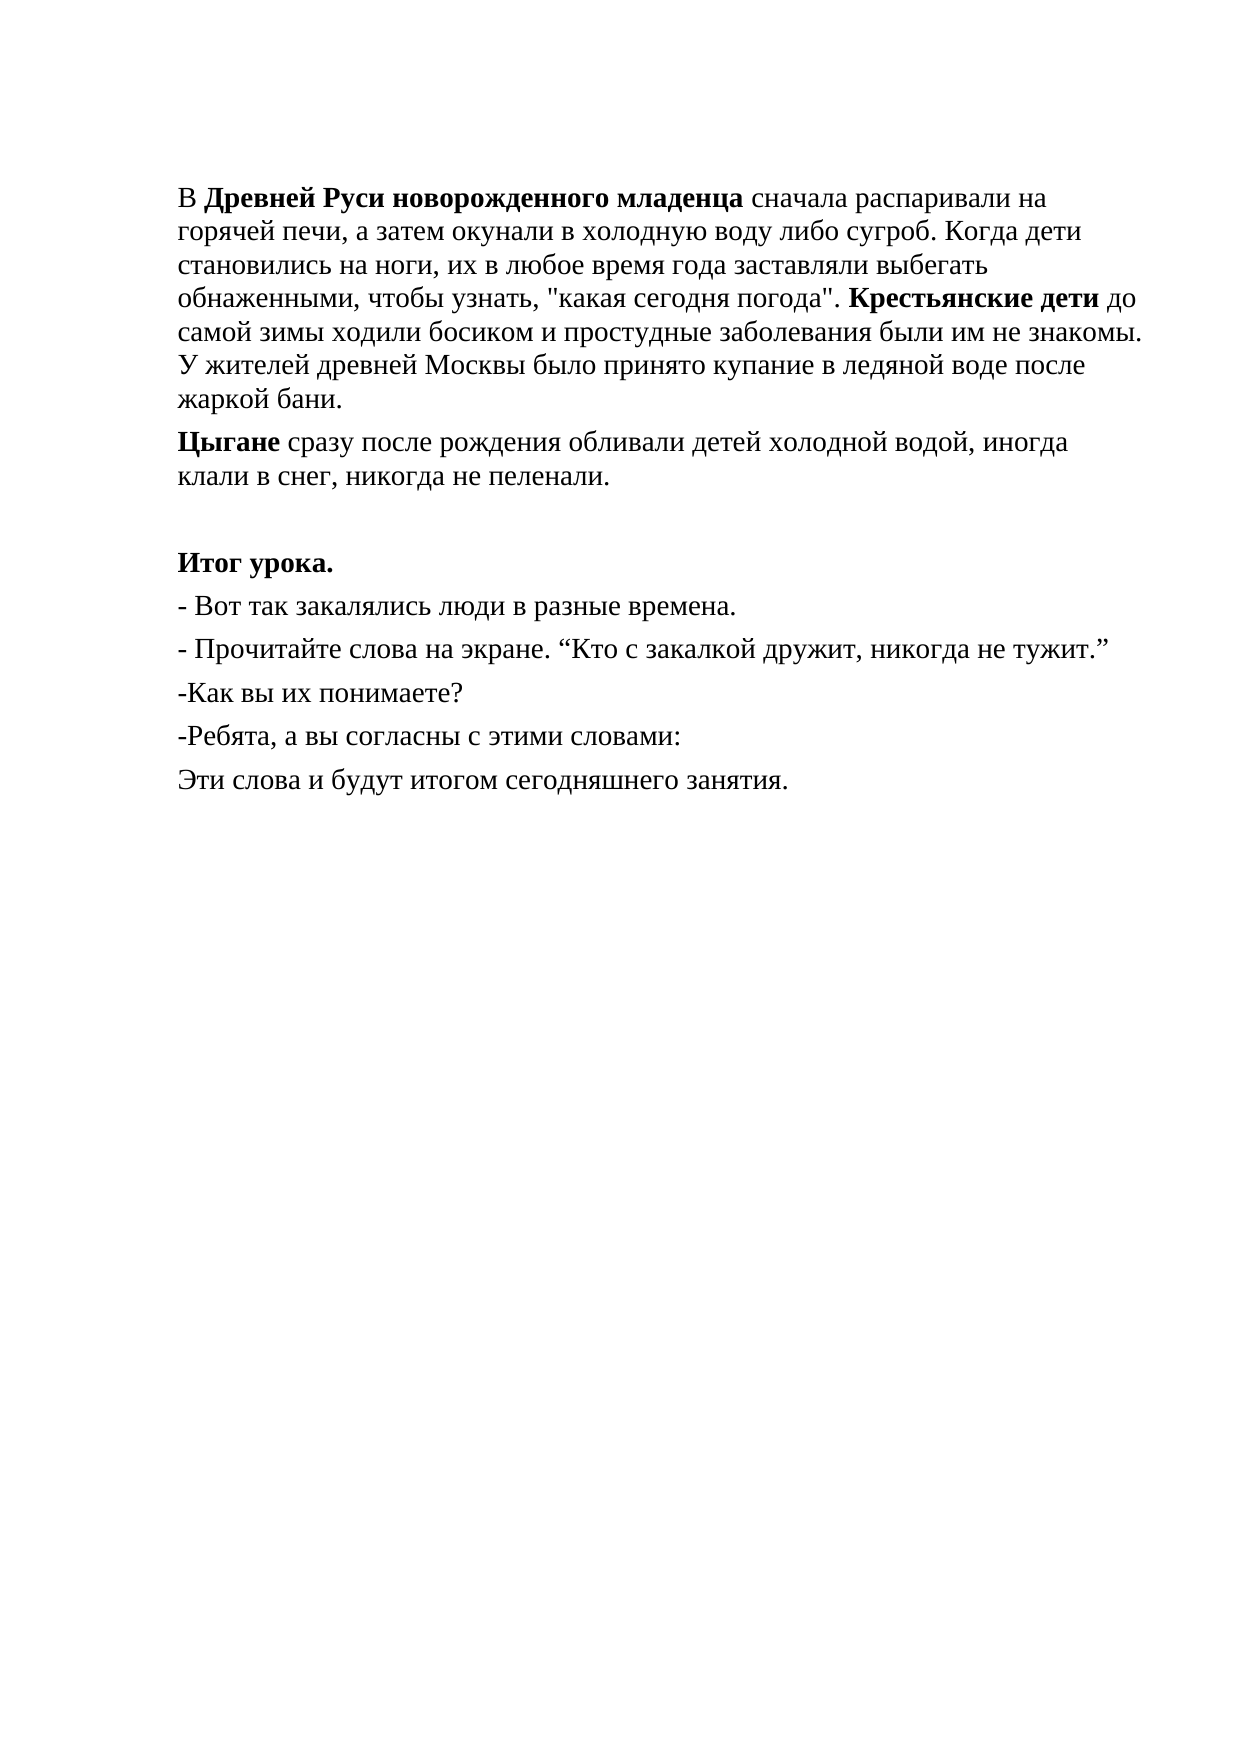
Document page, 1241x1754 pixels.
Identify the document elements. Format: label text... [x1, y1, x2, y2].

text Цыгане сразу после рождения обливали детей холодной водой, иногда клали в снег, никогда не пеленали. [177, 424, 1152, 491]
text В Древней Руси новорожденного младенца сначала распаривали на горячей печи, а затем окунали в холодную воду либо сугроб. Когда дети становились на ноги, их в любое время года заставляли выбегать обнаженными, чтобы узнать, "какая сегодня погода". Крестьянские дети до самой зимы ходили босиком и простудные заболевания были им не знакомы. У жителей древней Москвы было принято купание в ледяной воде после жаркой бани. [177, 180, 1152, 414]
text Итог урока. [177, 545, 1152, 578]
text -Ребята, а вы согласны с этими словами: [177, 718, 1152, 752]
text Эти слова и будут итогом сегодняшнего занятия. [177, 762, 1152, 796]
text - Вот так закалялись люди в разные времена. [177, 588, 1152, 622]
text - Прочитайте слова на экране. “Кто с закалкой дружит, никогда не тужит.” [177, 632, 1152, 665]
text -Как вы их понимаете? [177, 675, 1152, 709]
